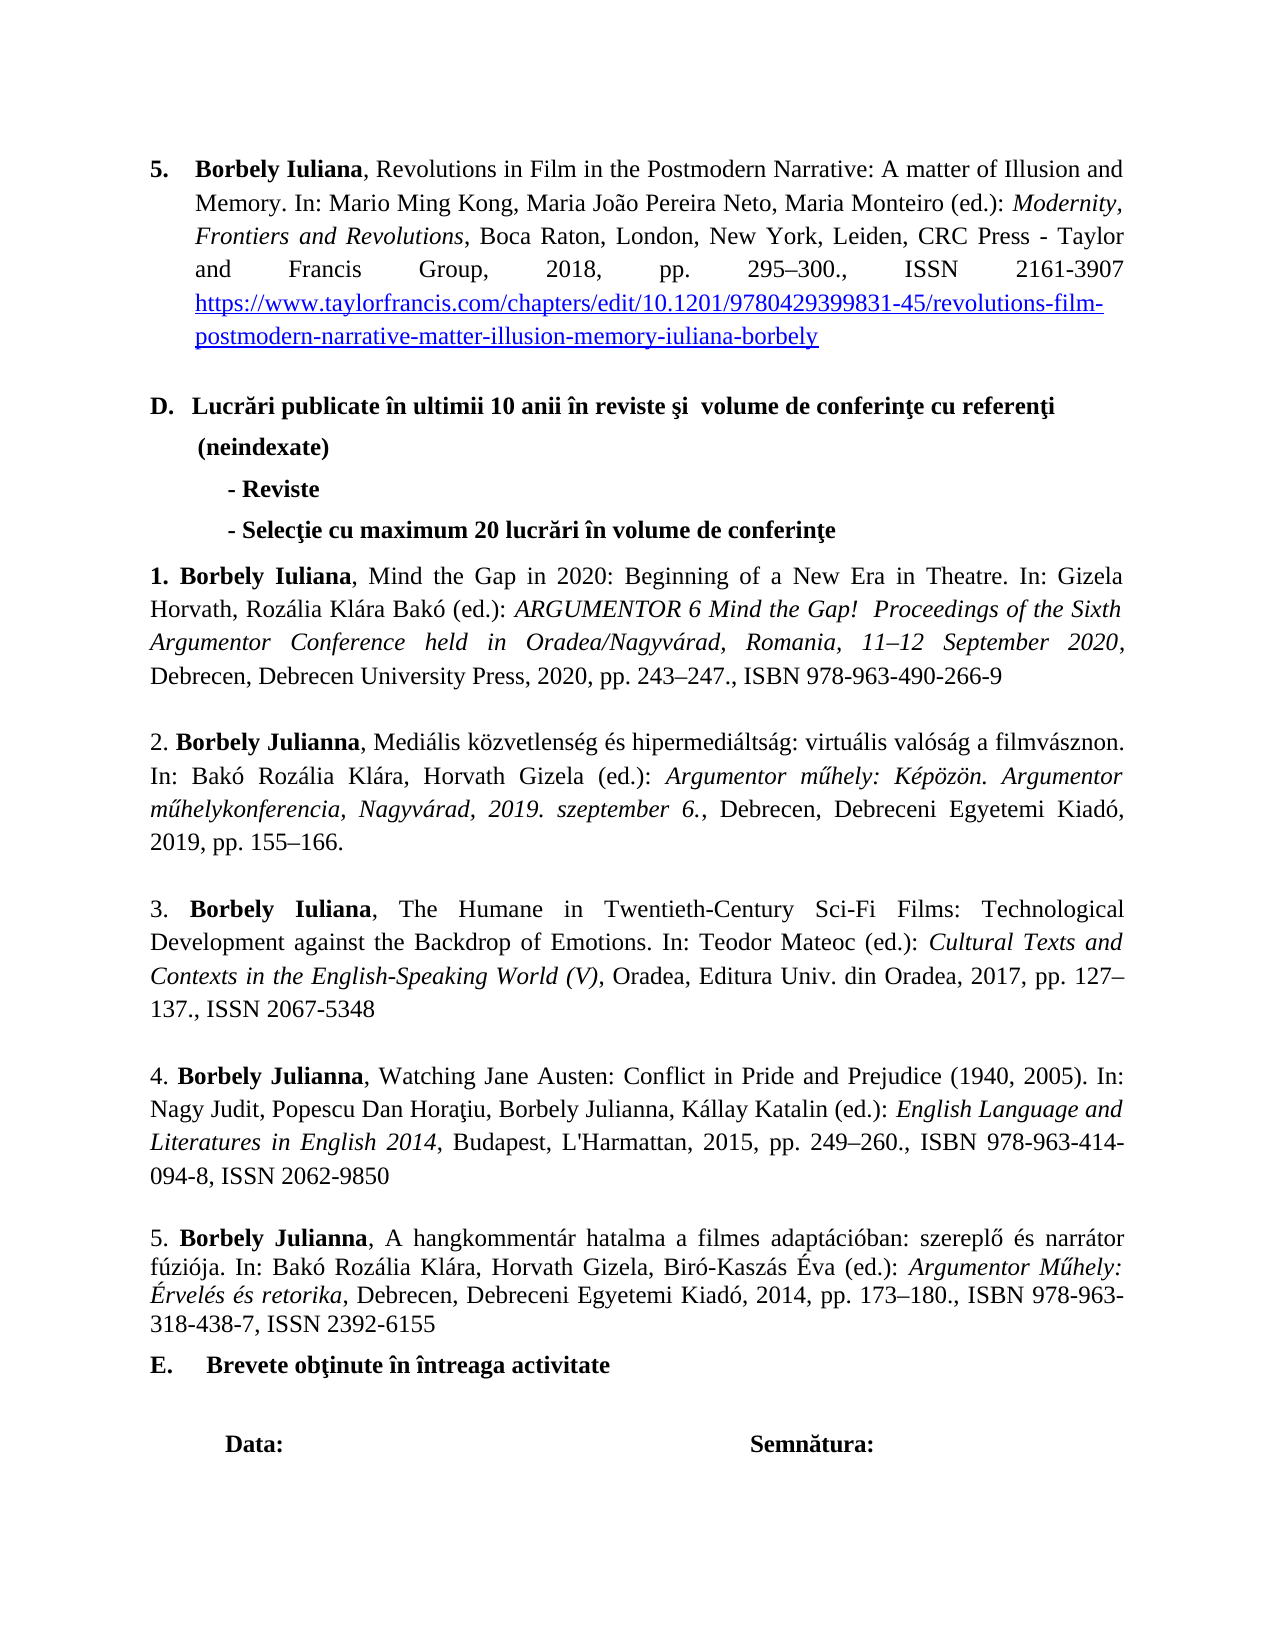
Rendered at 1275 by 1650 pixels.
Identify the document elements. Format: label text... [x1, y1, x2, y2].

text - Reviste [227, 474, 1125, 502]
text Data: Semnătura: [150, 1425, 1125, 1458]
text 4. Borbely Julianna, Watching Jane Austen: Conflict in Pride and Prejudice (1940, 2005). In: Nagy Judit, Popescu Dan Horaţiu, Borbely Julianna, Kállay Katalin (ed.): English Language and Literatures in English 2014, Budapest, L'Harmattan, 2015, pp. 249–260., ISBN 978-963-414-094-8, ISSN 2062-9850 [150, 1056, 1125, 1189]
text 2. Borbely Julianna, Mediális közvetlenség és hipermediáltság: virtuális valóság a filmvásznon. In: Bakó Rozália Klára, Horvath Gizela (ed.): Argumentor műhely: Képözön. Argumentor műhelykonferencia, Nagyvárad, 2019. szeptember 6., Debrecen, Debreceni Egyetemi Kiadó, 2019, pp. 155–166. [150, 723, 1125, 856]
list Borbely Iuliana, Revolutions in Film in the Postmodern Narrative: A matter of Illusion and Memory. In: Mario Ming Kong, Maria João Pereira Neto, Maria Monteiro (ed.): Modernity, Frontiers and Revolutions, Boca Raton, London, New York, Leiden, CRC Press - Taylor and Francis Group, 2018, pp. 295–300., ISSN 2161-3907 https://www.taylorfrancis.com/chapters/edit/10.1201/9780429399831-45/revolutions-film-postmodern-narrative-matter-illusion-memory-iuliana-borbely [150, 150, 1125, 350]
list Lucrări publicate în ultimii 10 anii în reviste şi volume de conferinţe cu referenţi [150, 391, 1125, 420]
list Brevete obţinute în întreaga activitate [150, 1350, 1125, 1379]
text 1. Borbely Iuliana, Mind the Gap in 2020: Beginning of a New Era in Theatre. In: Gizela Horvath, Rozália Klára Bakó (ed.): ARGUMENTOR 6 Mind the Gap! Proceedings of the Sixth Argumentor Conference held in Oradea/Nagyvárad, Romania, 11–12 September 2020, Debrecen, Debrecen University Press, 2020, pp. 243–247., ISBN 978-963-490-266-9 [150, 556, 1125, 689]
text 5. Borbely Julianna, A hangkommentár hatalma a filmes adaptációban: szereplő és narrátor fúziója. In: Bakó Rozália Klára, Horvath Gizela, Biró-Kaszás Éva (ed.): Argumentor Műhely: Érvelés és retorika, Debrecen, Debreceni Egyetemi Kiadó, 2014, pp. 173–180., ISBN 978-963-318-438-7, ISSN 2392-6155 [150, 1223, 1125, 1338]
text (neindexate) [150, 432, 1125, 461]
text - Selecţie cu maximum 20 lucrări în volume de conferinţe [150, 515, 1125, 544]
text 3. Borbely Iuliana, The Humane in Twentieth-Century Sci-Fi Films: Technological Development against the Backdrop of Emotions. In: Teodor Mateoc (ed.): Cultural Texts and Contexts in the English-Speaking World (V), Oradea, Editura Univ. din Oradea, 2017, pp. 127–137., ISSN 2067-5348 [150, 889, 1125, 1023]
